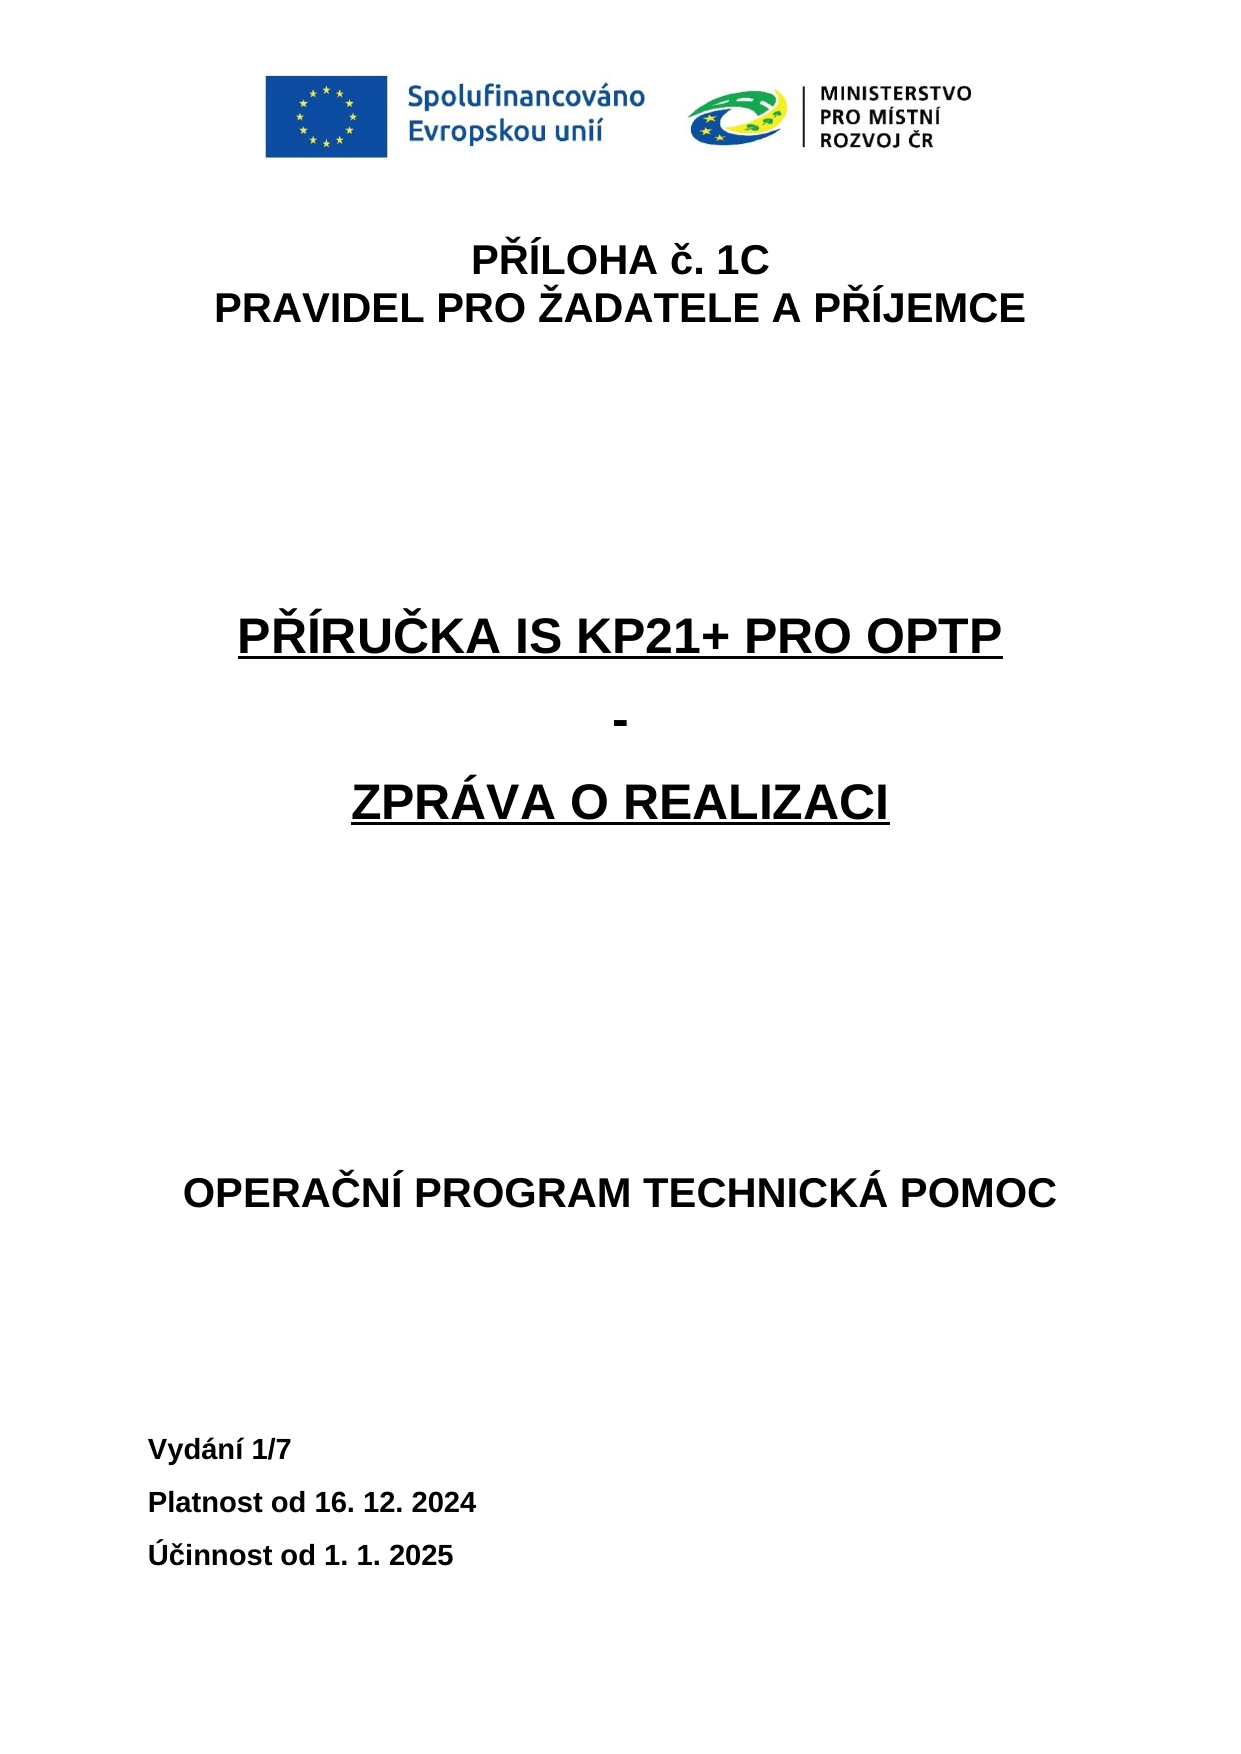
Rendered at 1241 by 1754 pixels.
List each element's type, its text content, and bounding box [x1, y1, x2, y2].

picture [263, 73, 977, 160]
text OPERAČNÍ PROGRAM TECHNICKÁ POMOC [148, 1168, 1093, 1216]
text Účinnost od 1. 1. 2025 [148, 1538, 1093, 1571]
text Platnost od 16. 12. 2024 [148, 1485, 1093, 1519]
text PŘÍLOHA č. 1C [148, 236, 1093, 283]
text PŘÍRUČKA IS KP21+ PRO OPTP [148, 606, 1093, 663]
text ZPRÁVA O REALIZACI [148, 772, 1093, 829]
text Vydání 1/7 [148, 1432, 1093, 1466]
text - [148, 689, 1093, 747]
text PRAVIDEL PRO ŽADATELE A PŘÍJEMCE [148, 283, 1093, 331]
